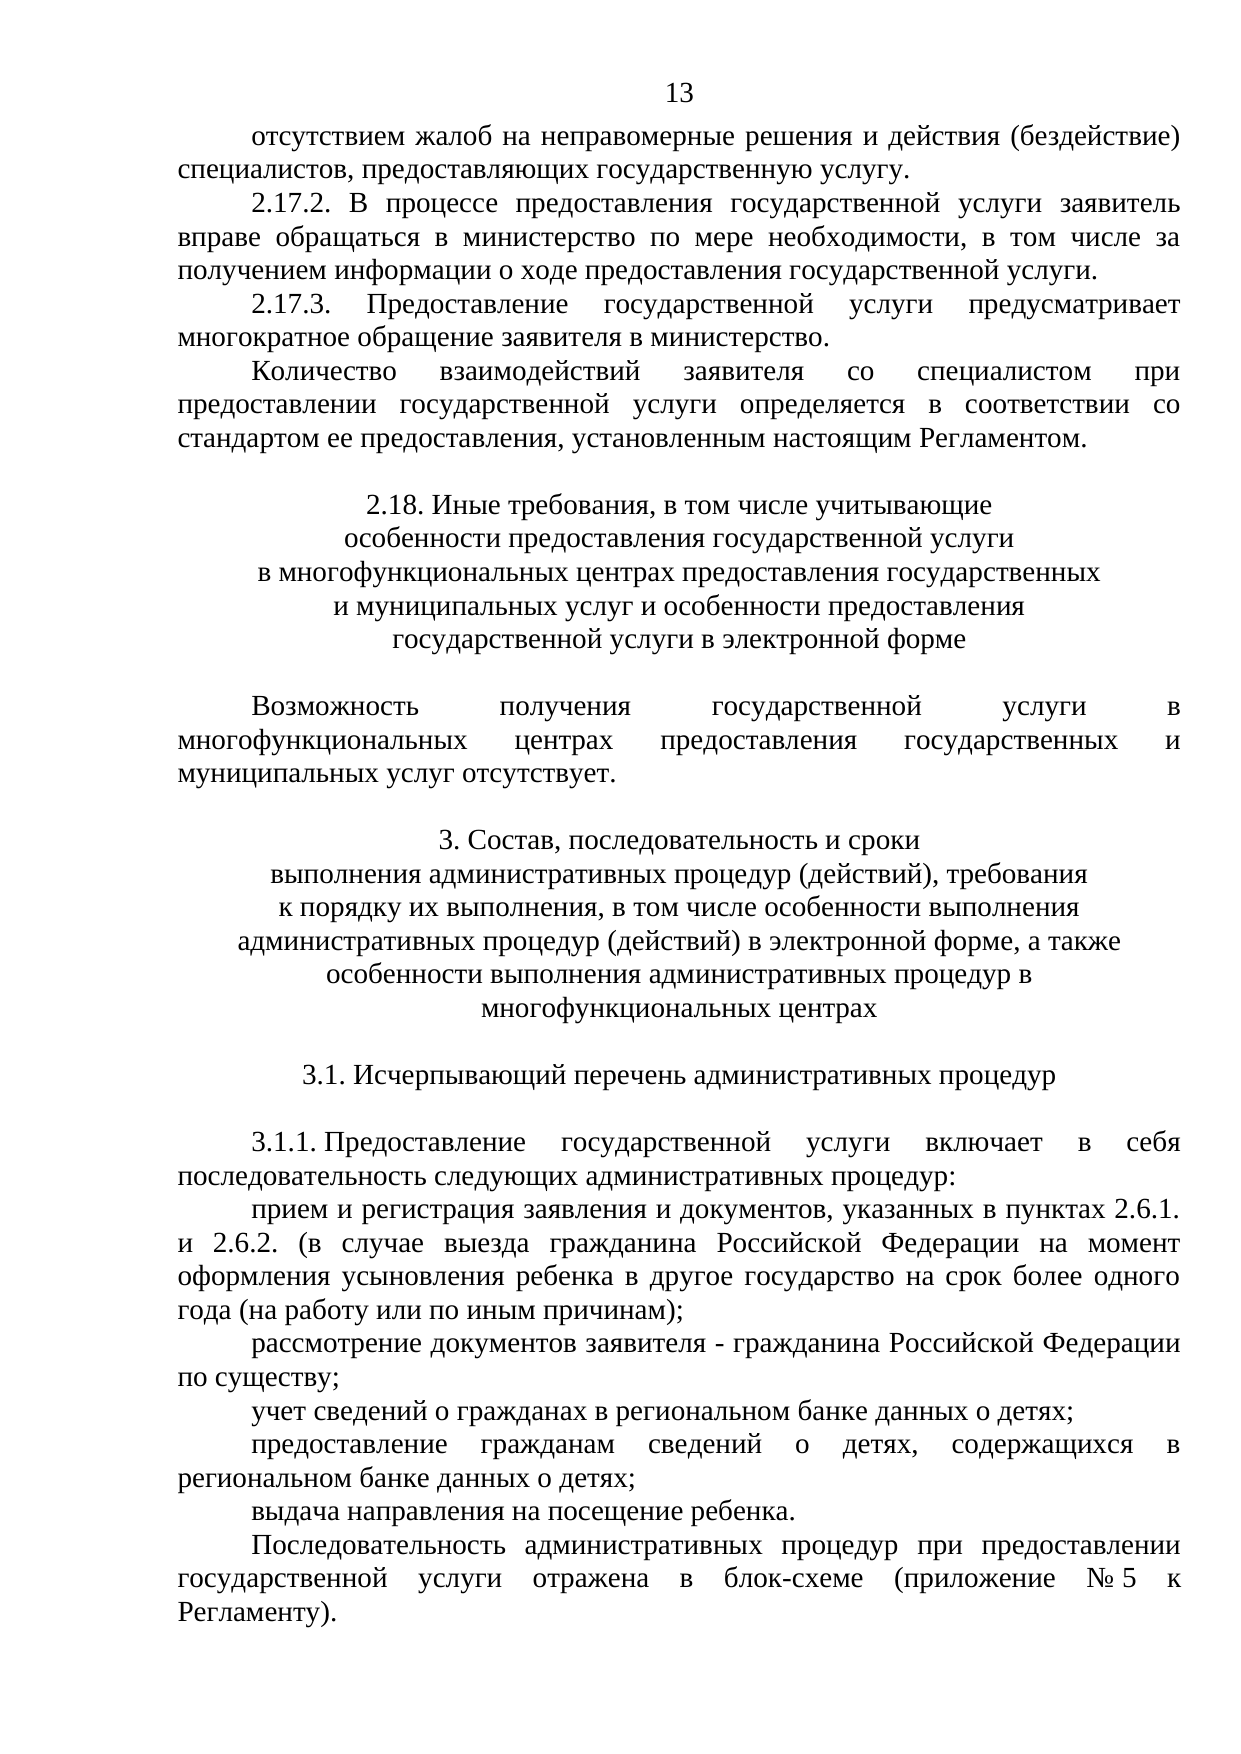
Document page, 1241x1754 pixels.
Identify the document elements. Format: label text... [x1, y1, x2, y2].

text Количество взаимодействий заявителя со специалистом при предоставлении государственной услуги определяется в соответствии со стандартом ее предоставления, установленным настоящим Регламентом. [177, 353, 1181, 453]
text государственной услуги в электронной форме [177, 621, 1181, 655]
text к порядку их выполнения, в том числе особенности выполнения [177, 889, 1181, 923]
text 3.1.1. Предоставление государственной услуги включает в себя последовательность следующих административных процедур: [177, 1124, 1181, 1191]
text отсутствием жалоб на неправомерные решения и действия (бездействие) специалистов, предоставляющих государственную услугу. [177, 118, 1181, 185]
text 2.17.2. В процессе предоставления государственной услуги заявитель вправе обращаться в министерство по мере необходимости, в том числе за получением информации о ходе предоставления государственной услуги. [177, 185, 1181, 286]
text 3.1. Исчерпывающий перечень административных процедур [177, 1057, 1181, 1091]
text выдача направления на посещение ребенка. [177, 1493, 1181, 1527]
text 2.17.3. Предоставление государственной услуги предусматривает многократное обращение заявителя в министерство. [177, 286, 1181, 353]
text административных процедур (действий) в электронной форме, а также особенности выполнения административных процедур в многофункциональных центрах [177, 923, 1181, 1024]
text Возможность получения государственной услуги в многофункциональных центрах предоставления государственных и муниципальных услуг отсутствует. [177, 688, 1181, 789]
text выполнения административных процедур (действий), требования [177, 856, 1181, 889]
text предоставление гражданам сведений о детях, содержащихся в региональном банке данных о детях; [177, 1426, 1181, 1493]
text 2.18. Иные требования, в том числе учитывающие [177, 487, 1181, 521]
text учет сведений о гражданах в региональном банке данных о детях; [177, 1393, 1181, 1426]
text рассмотрение документов заявителя - гражданина Российской Федерации по существу; [177, 1326, 1181, 1393]
text Последовательность административных процедур при предоставлении государственной услуги отражена в блок-схеме (приложение № 5 к Регламенту). [177, 1527, 1181, 1627]
text прием и регистрация заявления и документов, указанных в пунктах 2.6.1. и 2.6.2. (в случае выезда гражданина Российской Федерации на момент оформления усыновления ребенка в другое государство на срок более одного года (на работу или по иным причинам); [177, 1191, 1181, 1326]
text 3. Состав, последовательность и сроки [177, 822, 1181, 856]
text особенности предоставления государственной услуги [177, 521, 1181, 554]
text в многофункциональных центрах предоставления государственных [177, 554, 1181, 588]
text и муниципальных услуг и особенности предоставления [177, 588, 1181, 621]
